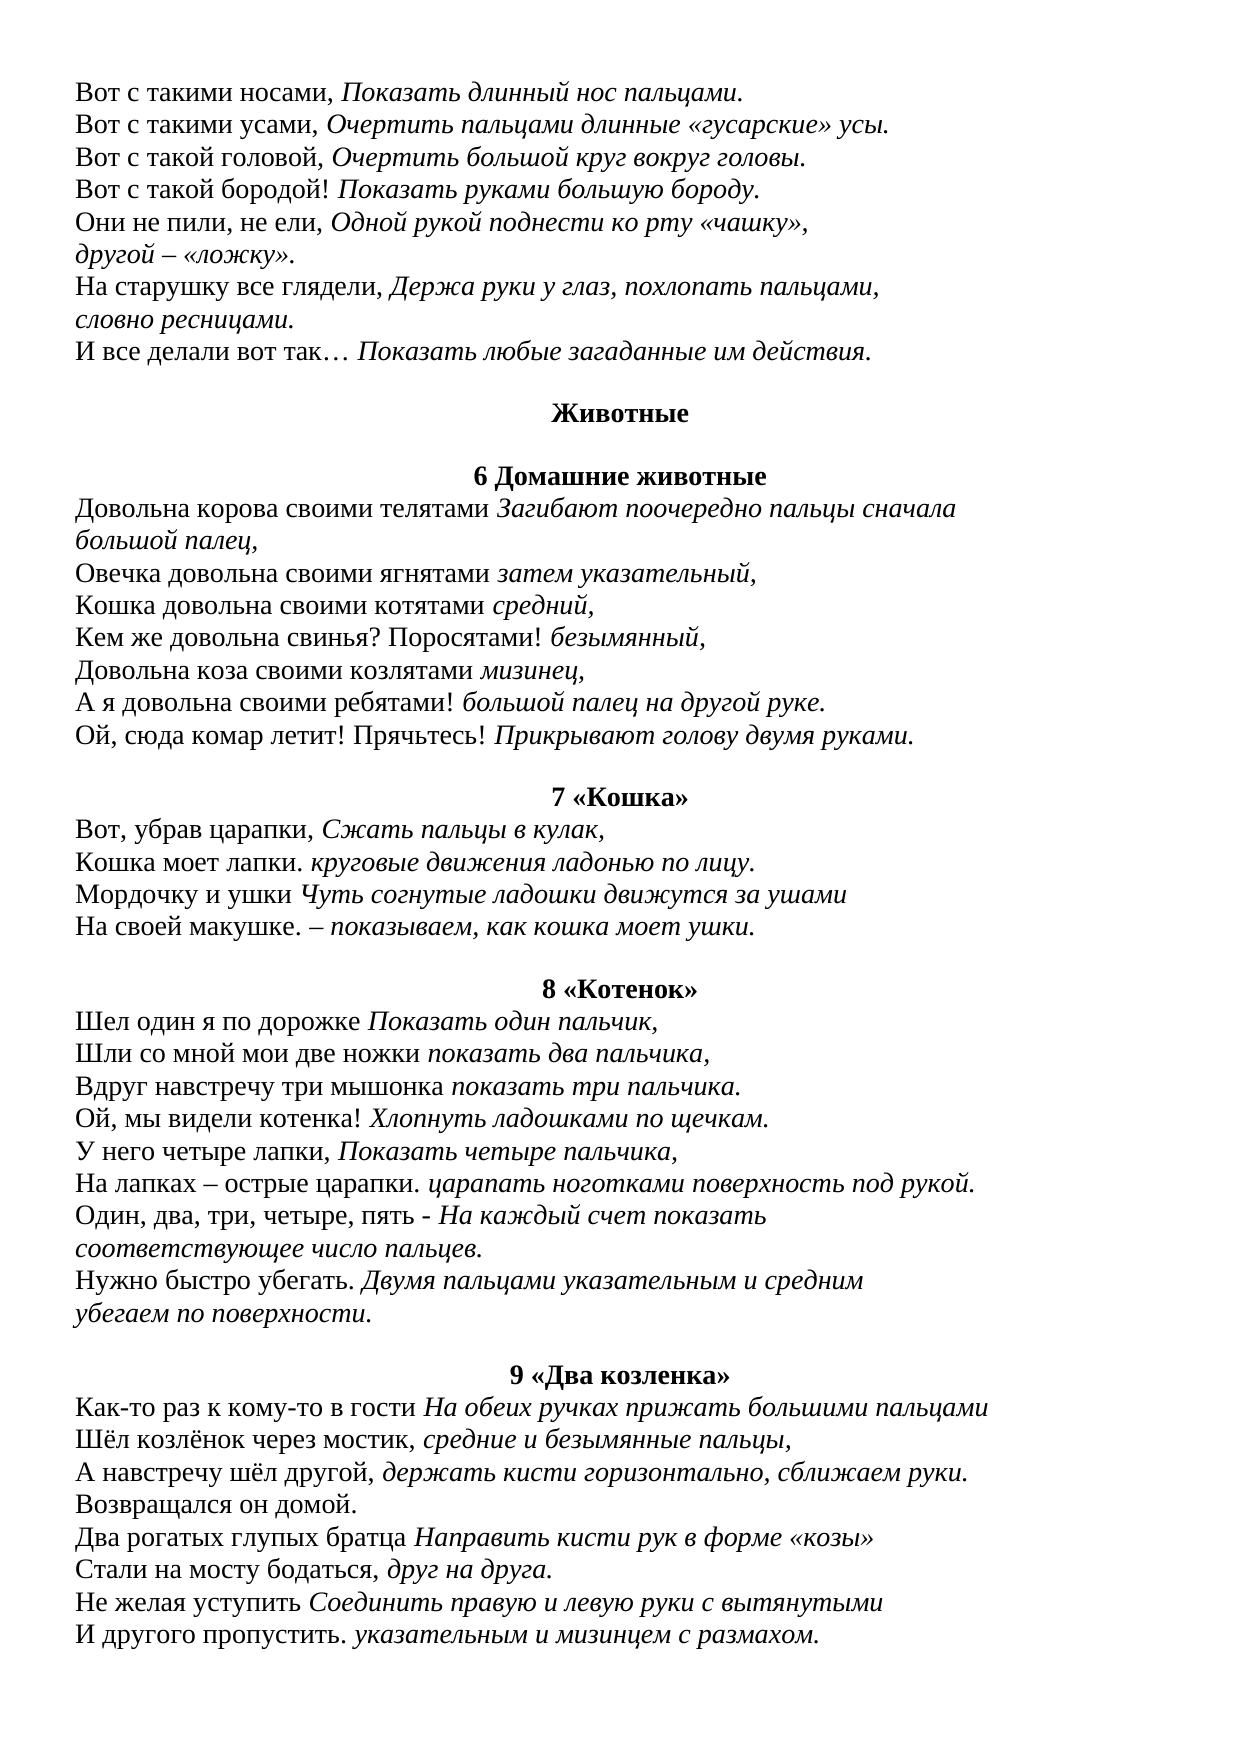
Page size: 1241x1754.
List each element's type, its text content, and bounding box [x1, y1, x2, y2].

text Нужно быстро убегать. Двумя пальцами указательным и средним [75, 1263, 1165, 1296]
text Вот с такой бородой! Показать руками большую бороду. [75, 172, 1165, 204]
text Как-то раз к кому-то в гости На обеих ручках прижать большими пальцами [75, 1390, 1165, 1423]
text другой – «ложку». [75, 237, 1165, 269]
text Мордочку и ушки Чуть согнутые ладошки движутся за ушами [75, 877, 1165, 909]
text Шел один я по дорожке Показать один пальчик, [75, 1004, 1165, 1036]
text Шёл козлёнок через мостик, средние и безымянные пальцы, [75, 1423, 1165, 1455]
text Вот, убрав царапки, Сжать пальцы в кулак, [75, 812, 1165, 845]
text На лапках – острые царапки. царапать ноготками поверхность под рукой. [75, 1166, 1165, 1198]
text Они не пили, не ели, Одной рукой поднести ко рту «чашку», [75, 204, 1165, 237]
text Ой, сюда комар летит! Прячьтесь! Прикрывают голову двумя руками. [75, 718, 1165, 750]
text Один, два, три, четыре, пять - На каждый счет показать [75, 1198, 1165, 1231]
text Кем же довольна свинья? Поросятами! безымянный, [75, 621, 1165, 653]
text словно ресницами. [75, 302, 1165, 334]
text Ой, мы видели котенка! Хлопнуть ладошками по щечкам. [75, 1101, 1165, 1134]
text На старушку все глядели, Держа руки у глаз, похлопать пальцами, [75, 269, 1165, 302]
text Довольна коза своими козлятами мизинец, [75, 653, 1165, 685]
text Овечка довольна своими ягнятами затем указательный, [75, 556, 1165, 588]
text Возвращался он домой. [75, 1487, 1165, 1520]
text Стали на мосту бодаться, друг на друга. [75, 1552, 1165, 1584]
text Не желая уступить Соединить правую и левую руки с вытянутыми [75, 1584, 1165, 1617]
text Довольна корова своими телятами Загибают поочередно пальцы сначала [75, 491, 1165, 523]
text убегаем по поверхности. [75, 1296, 1165, 1328]
text Два рогатых глупых братца Направить кисти рук в форме «козы» [75, 1520, 1165, 1552]
text 7 «Кошка» [75, 780, 1165, 812]
text 9 «Два козленка» [75, 1358, 1165, 1390]
text большой палец, [75, 523, 1165, 556]
text Кошка довольна своими котятами средний, [75, 588, 1165, 621]
text Кошка моет лапки. круговые движения ладонью по лицу. [75, 845, 1165, 877]
text 6 Домашние животные [75, 458, 1165, 491]
text И другого пропустить. указательным и мизинцем с размахом. [75, 1617, 1165, 1649]
text А навстречу шёл другой, держать кисти горизонтально, сближаем руки. [75, 1455, 1165, 1487]
text Вот с такими носами, Показать длинный нос пальцами. [75, 75, 1165, 107]
text Вдруг навстречу три мышонка показать три пальчика. [75, 1069, 1165, 1101]
text Животные [75, 396, 1165, 429]
text На своей макушке. – показываем, как кошка моет ушки. [75, 909, 1165, 942]
text И все делали вот так… Показать любые загаданные им действия. [75, 334, 1165, 367]
text соответствующее число пальцев. [75, 1231, 1165, 1263]
text Шли со мной мои две ножки показать два пальчика, [75, 1036, 1165, 1069]
text А я довольна своими ребятами! большой палец на другой руке. [75, 685, 1165, 718]
text 8 «Котенок» [75, 972, 1165, 1004]
text Вот с такими усами, Очертить пальцами длинные «гусарские» усы. [75, 107, 1165, 140]
text У него четыре лапки, Показать четыре пальчика, [75, 1134, 1165, 1166]
text Вот с такой головой, Очертить большой круг вокруг головы. [75, 140, 1165, 172]
